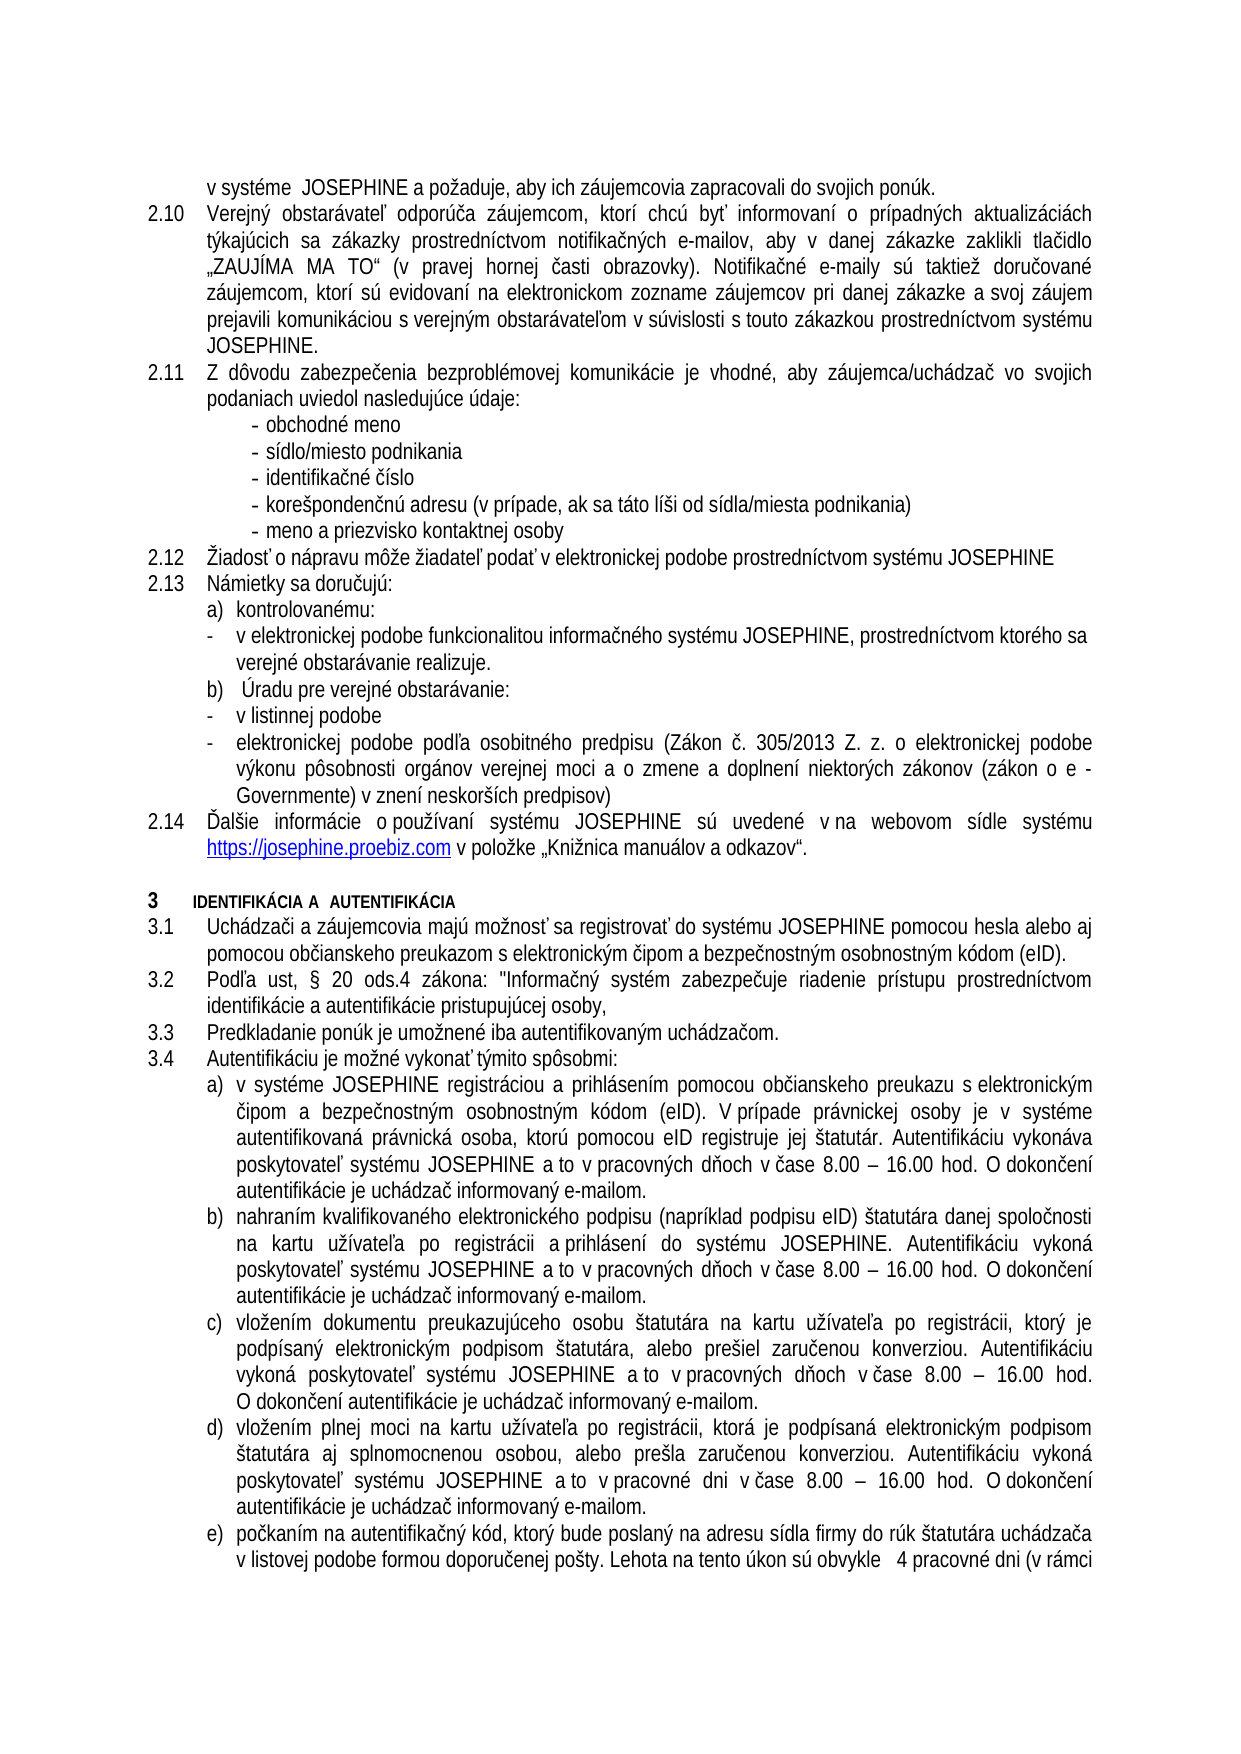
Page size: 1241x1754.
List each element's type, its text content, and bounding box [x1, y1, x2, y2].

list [148, 148, 1093, 200]
list Verejný obstarávateľ odporúča záujemcom, ktorí chcú byť informovaní o prípadných aktualizáciách týkajúcich sa zákazky prostredníctvom notifikačných e-mailov, aby v danej zákazke zaklikli tlačidlo „ZAUJÍMA MA TO“ (v pravej hornej časti obrazovky). Notifikačné e-maily sú taktiež doručované záujemcom, ktorí sú evidovaní na elektronickom zozname záujemcov pri danej zákazke a svoj záujem prejavili komunikáciou s verejným obstarávateľom v súvislosti s touto zákazkou prostredníctvom systému JOSEPHINE. [148, 200, 1093, 358]
list v elektronickej podobe funkcionalitou informačného systému JOSEPHINE, prostredníctvom ktorého sa verejné obstarávanie realizuje. [207, 622, 1093, 676]
list Námietky sa doručujú: [148, 570, 1093, 596]
text d) vložením plnej moci na kartu užívateľa po registrácii, ktorá je podpísaná elektronickým podpisom štatutára aj splnomocnenou osobou, alebo prešla zaručenou konverziou. Autentifikáciu vykoná poskytovateľ systému JOSEPHINE a to v pracovné dni v čase 8.00 – 16.00 hod. O dokončení autentifikácie je uchádzač informovaný e-mailom. [207, 1414, 1093, 1519]
text b) nahraním kvalifikovaného elektronického podpisu (napríklad podpisu eID) štatutára danej spoločnosti na kartu užívateľa po registrácii a prihlásení do systému JOSEPHINE. Autentifikáciu vykoná poskytovateľ systému JOSEPHINE a to v pracovných dňoch v čase 8.00 – 16.00 hod. O dokončení autentifikácie je uchádzač informovaný e-mailom. [207, 1203, 1093, 1309]
text a) v systéme JOSEPHINE registráciou a prihlásením pomocou občianskeho preukazu s elektronickým čipom a bezpečnostným osobnostným kódom (eID). V prípade právnickej osoby je v systéme autentifikovaná právnická osoba, ktorú pomocou eID registruje jej štatutár. Autentifikáciu vykonáva poskytovateľ systému JOSEPHINE a to v pracovných dňoch v čase 8.00 – 16.00 hod. O dokončení autentifikácie je uchádzač informovaný e-mailom. [207, 1071, 1093, 1203]
list Úradu pre verejné obstarávanie: [207, 676, 1093, 702]
text c) vložením dokumentu preukazujúceho osobu štatutára na kartu užívateľa po registrácii, ktorý je podpísaný elektronickým podpisom štatutára, alebo prešiel zaručenou konverziou. Autentifikáciu vykoná poskytovateľ systému JOSEPHINE a to v pracovných dňoch v čase 8.00 – 16.00 hod. O dokončení autentifikácie je uchádzač informovaný e-mailom. [207, 1309, 1093, 1414]
list elektronickej podobe podľa osobitného predpisu (Zákon č. 305/2013 Z. z. o elektronickej podobe výkonu pôsobnosti orgánov verejnej moci a o zmene a doplnení niektorých zákonov (zákon o e - Governmente) v znení neskorších predpisov) [207, 728, 1093, 808]
list Podľa ust, § 20 ods.4 zákona: "Informačný systém zabezpečuje riadenie prístupu prostredníctvom identifikácie a autentifikácie pristupujúcej osoby, [148, 966, 1093, 1019]
list Autentifikáciu je možné vykonať týmito spôsobmi: [148, 1045, 1093, 1071]
list Ďalšie informácie o používaní systému JOSEPHINE sú uvedené v na webovom sídle systému https://josephine.proebiz.com v položke „Knižnica manuálov a odkazov“. [148, 808, 1093, 861]
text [207, 1519, 1093, 1572]
list identifikačné číslo [251, 464, 1093, 491]
subtitle identifikácia a autentifikácia [148, 887, 1093, 913]
list Predkladanie ponúk je umožnené iba autentifikovaným uchádzačom. [148, 1019, 1093, 1045]
list Z dôvodu zabezpečenia bezproblémovej komunikácie je vhodné, aby záujemca/uchádzač vo svojich podaniach uviedol nasledujúce údaje: [148, 358, 1093, 411]
list kontrolovanému: [207, 596, 1093, 622]
list obchodné meno [251, 411, 1093, 438]
list korešpondenčnú adresu (v prípade, ak sa táto líši od sídla/miesta podnikania) [251, 491, 1093, 517]
list v listinnej podobe [207, 702, 1093, 728]
list sídlo/miesto podnikania [251, 438, 1093, 464]
list meno a priezvisko kontaktnej osoby [251, 517, 1093, 543]
list Žiadosť o nápravu môže žiadateľ podať v elektronickej podobe prostredníctvom systému JOSEPHINE [148, 543, 1093, 570]
list Uchádzači a záujemcovia majú možnosť sa registrovať do systému JOSEPHINE pomocou hesla alebo aj pomocou občianskeho preukazom s elektronickým čipom a bezpečnostným osobnostným kódom (eID). [148, 913, 1093, 966]
